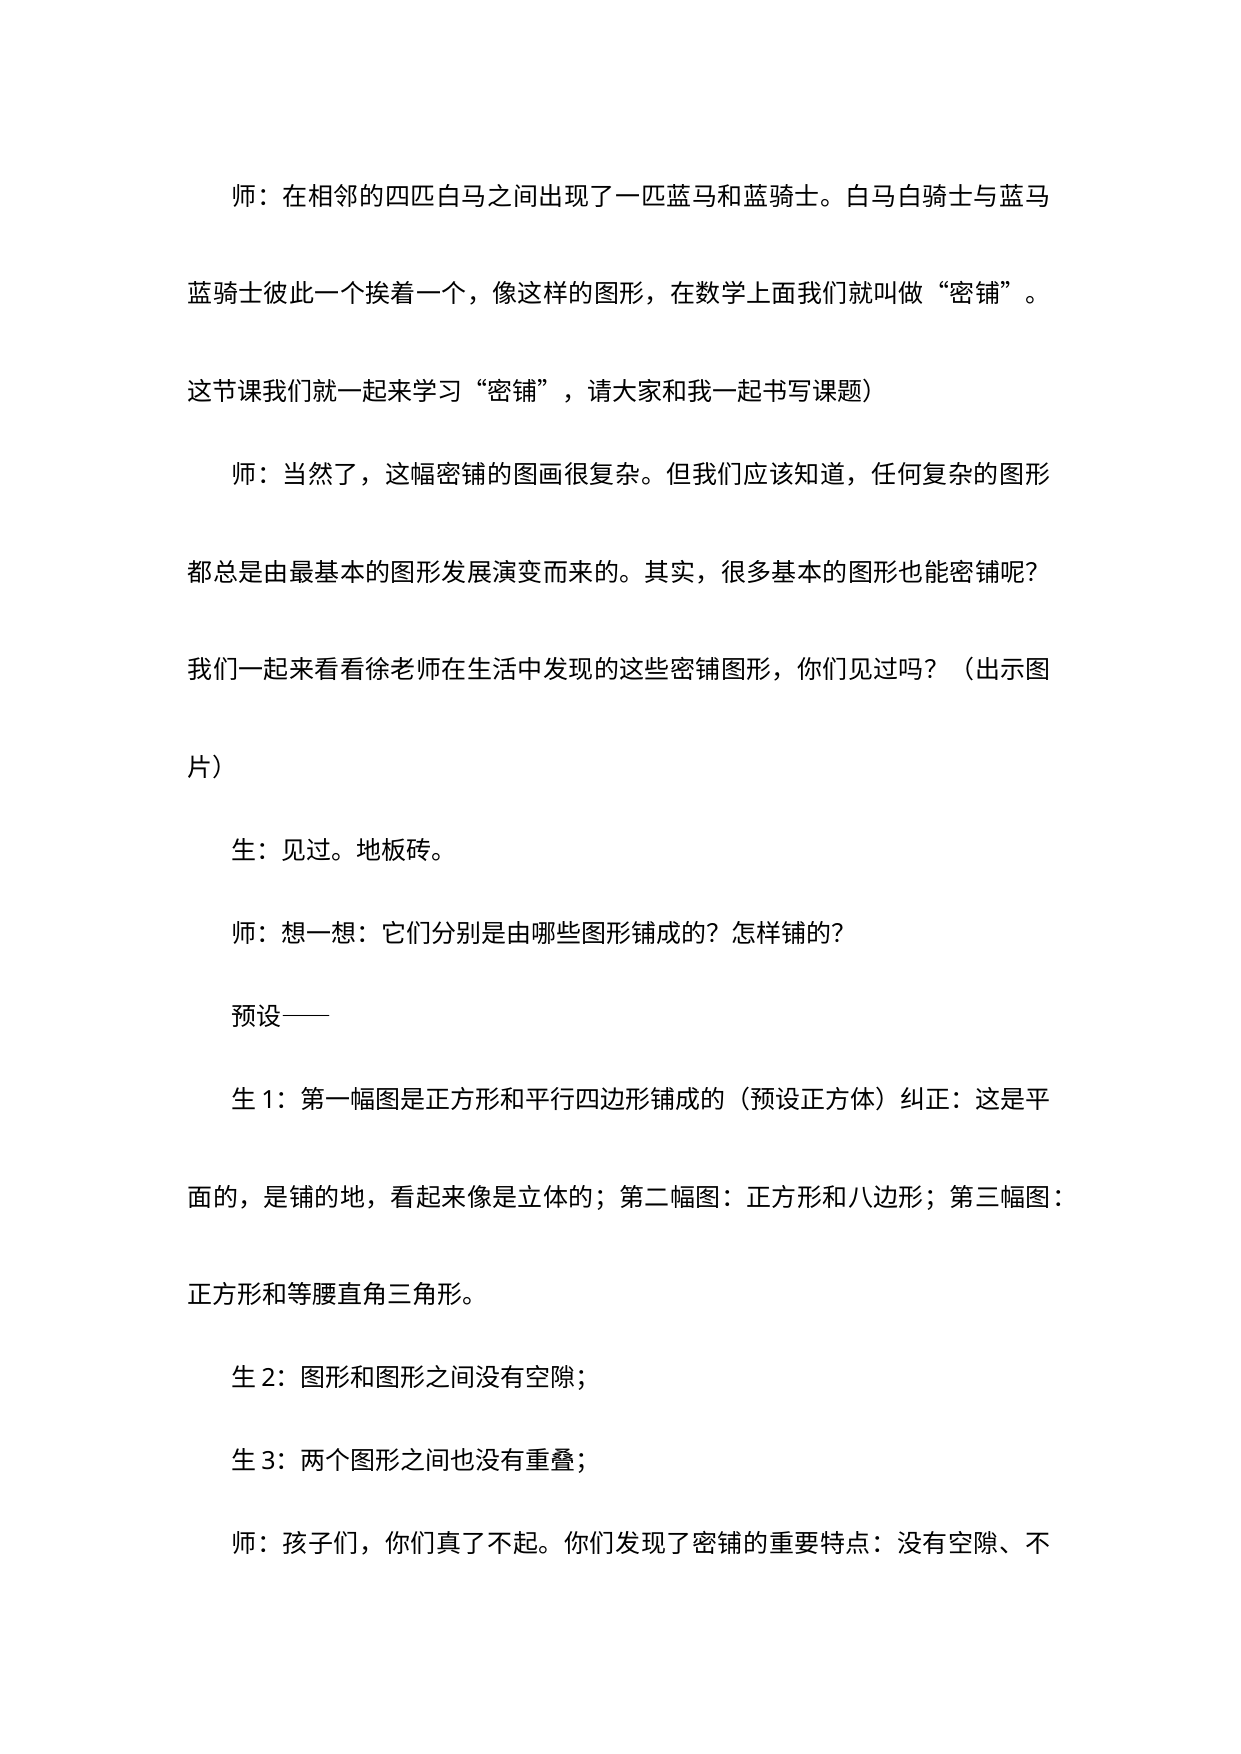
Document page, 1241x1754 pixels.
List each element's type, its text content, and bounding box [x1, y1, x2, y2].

text 师：当然了，这幅密铺的图画很复杂。但我们应该知道，任何复杂的图形都总是由最基本的图形发展演变而来的。其实，很多基本的图形也能密铺呢？我们一起来看看徐老师在生活中发现的这些密铺图形，你们见过吗？（出示图片） [187, 440, 1053, 798]
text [187, 1509, 1053, 1574]
text 生1：第一幅图是正方形和平行四边形铺成的（预设正方体）纠正：这是平面的，是铺的地，看起来像是立体的；第二幅图：正方形和八边形；第三幅图：正方形和等腰直角三角形。 [187, 1065, 1053, 1325]
text 生：见过。地板砖。 [187, 816, 1053, 881]
text 预设—— [187, 982, 1053, 1047]
text 师：在相邻的四匹白马之间出现了一匹蓝马和蓝骑士。白马白骑士与蓝马蓝骑士彼此一个挨着一个，像这样的图形，在数学上面我们就叫做“密铺”。 这节课我们就一起来学习“密铺”，请大家和我一起书写课题） [187, 162, 1053, 422]
text 生2：图形和图形之间没有空隙； [187, 1343, 1053, 1408]
text 师：想一想：它们分别是由哪些图形铺成的？怎样铺的？ [187, 899, 1053, 964]
text 生3：两个图形之间也没有重叠； [187, 1426, 1053, 1491]
